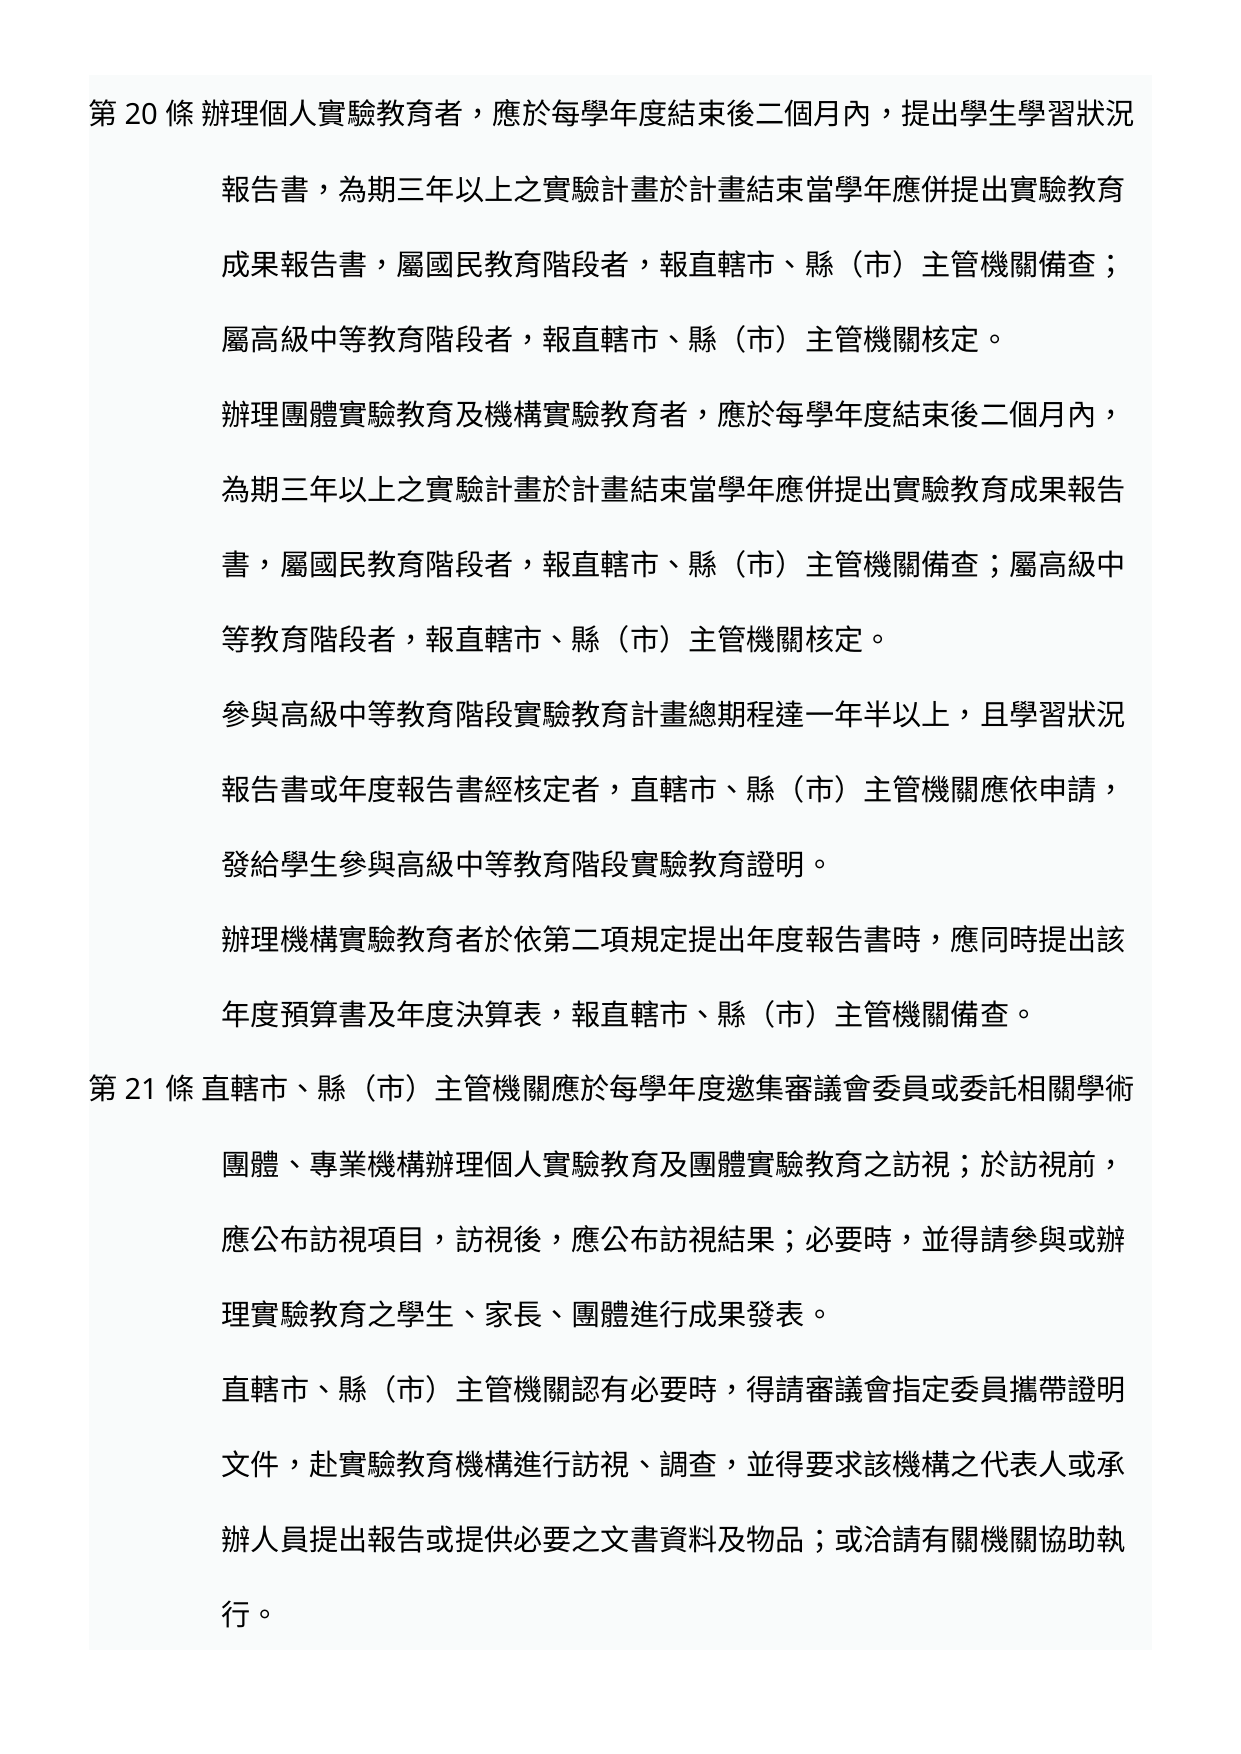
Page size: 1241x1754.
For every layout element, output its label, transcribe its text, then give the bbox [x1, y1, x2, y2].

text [89, 1050, 1152, 1650]
text 第 20 條 辦理個人實驗教育者，應於每學年度結束後二個月內，提出學生學習狀況報告書，為期三年以上之實驗計畫於計畫結束當學年應併提出實驗教育成果報告書，屬國民教育階段者，報直轄市、縣（市）主管機關備查；屬高級中等教育階段者，報直轄市、縣（市）主管機關核定。 辦理團體實驗教育及機構實驗教育者，應於每學年度結束後二個月內，為期三年以上之實驗計畫於計畫結束當學年應併提出實驗教育成果報告書，屬國民教育階段者，報直轄市、縣（市）主管機關備查；屬高級中等教育階段者，報直轄市、縣（市）主管機關核定。 參與高級中等教育階段實驗教育計畫總期程達一年半以上，且學習狀況報告書或年度報告書經核定者，直轄市、縣（市）主管機關應依申請，發給學生參與高級中等教育階段實驗教育證明。 辦理機構實驗教育者於依第二項規定提出年度報告書時，應同時提出該年度預算書及年度決算表，報直轄市、縣（市）主管機關備查。 [89, 75, 1152, 1050]
